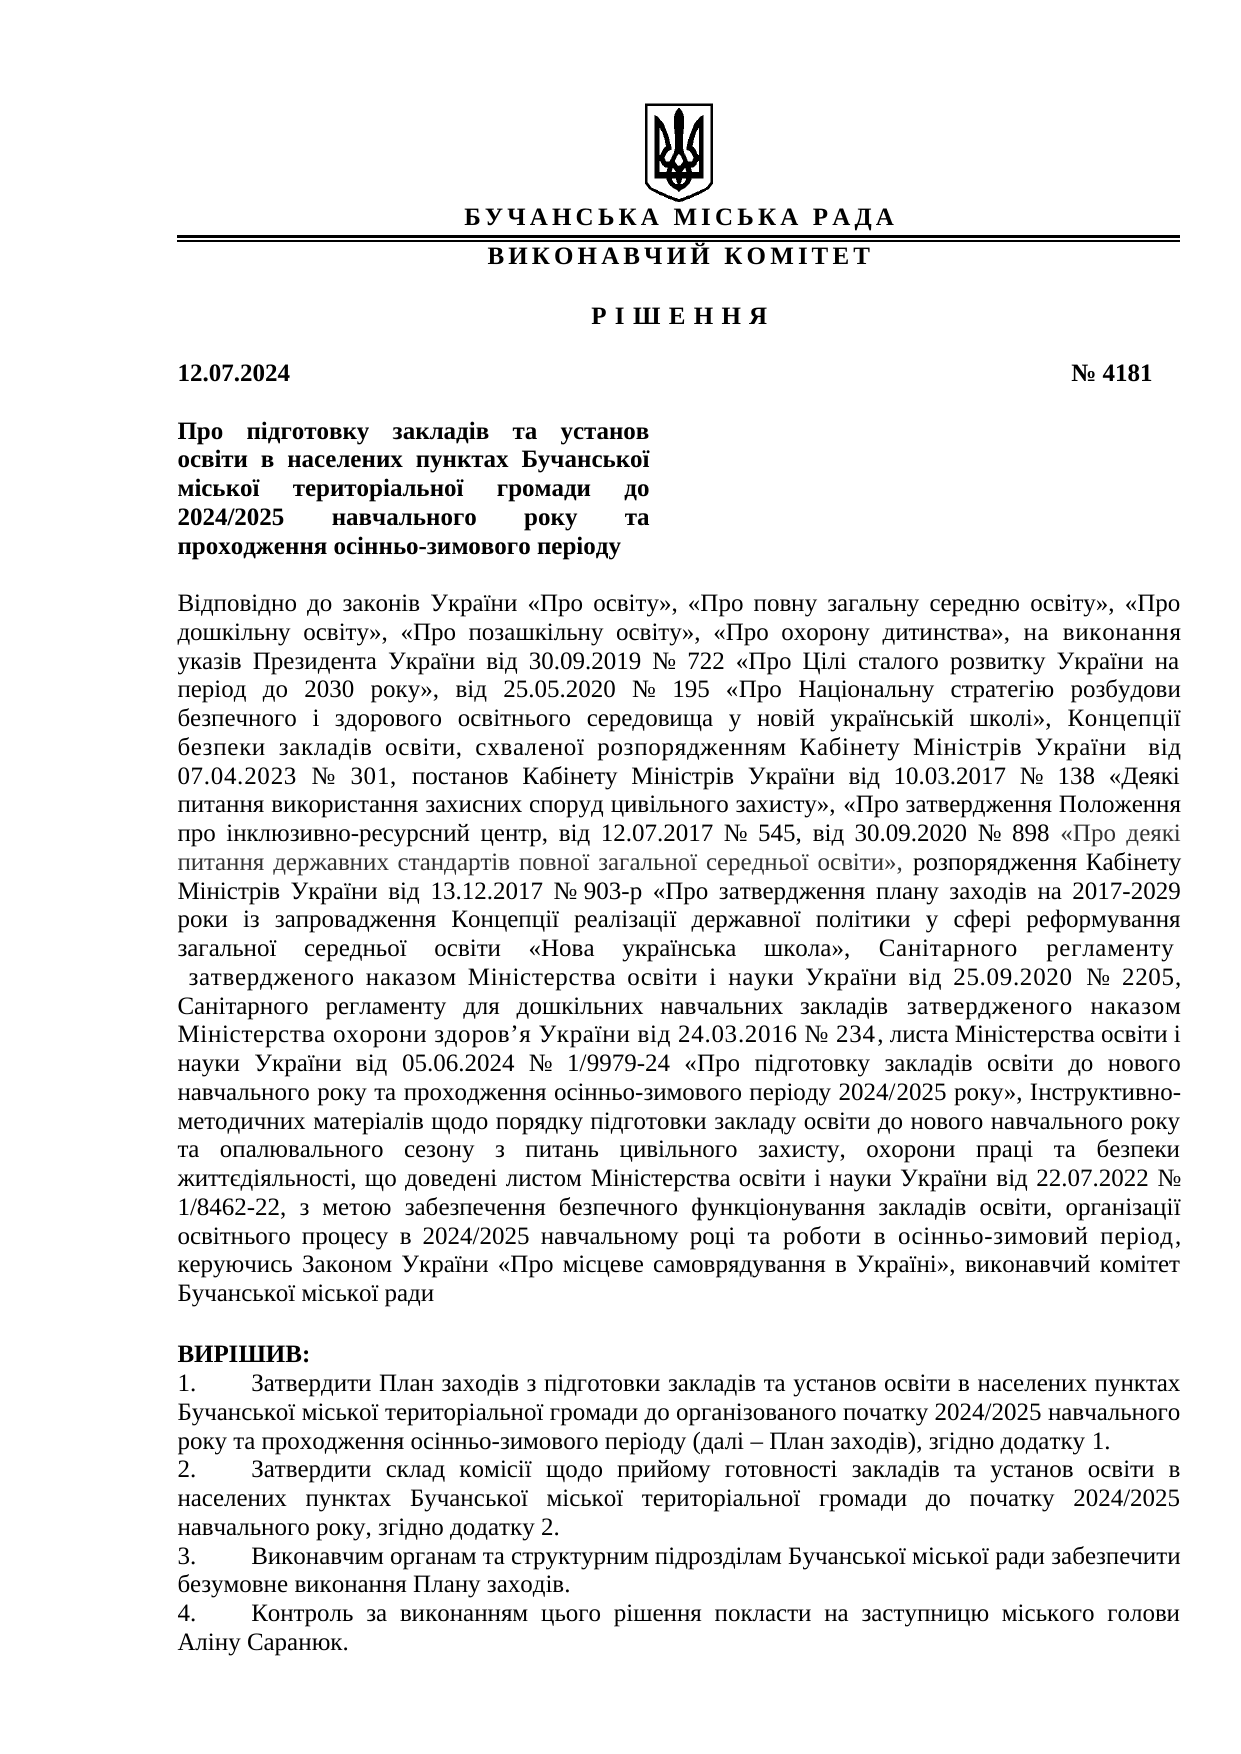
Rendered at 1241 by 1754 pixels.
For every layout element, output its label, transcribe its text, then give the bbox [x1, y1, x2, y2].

text Відповідно до законів України «Про освіту», «Про повну загальну середню освіту», «Про дошкільну освіту», «Про позашкільну освіту», «Про охорону дитинства», на виконання указів Президента України від 30.09.2019 № 722 «Про Цілі сталого розвитку України на період до 2030 року», від 25.05.2020 № 195 «Про Національну стратегію розбудови безпечного і здорового освітнього середовища у новій українській школі», Концепції безпеки закладів освіти, схваленої розпорядженням Кабінету Міністрів України від 07.04.2023 № 301, постанов Кабінету Міністрів України від 10.03.2017 № 138 «Деякі питання використання захисних споруд цивільного захисту», «Про затвердження Положення про інклюзивно-ресурсний центр, від 12.07.2017 № 545, від 30.09.2020 № 898 «Про деякі питання державних стандартів повної загальної середньої освіти», розпорядження Кабінету Міністрів України від 13.12.2017 № 903-р «Про затвердження плану заходів на 2017-2029 роки із запровадження Концепції реалізації державної політики у сфері реформування загальної середньої освіти «Нова українська школа», Санітарного регламенту затвердженого наказом Міністерства освіти і науки України від 25.09.2020 № 2205, Санітарного регламенту для дошкільних навчальних закладів затвердженого наказом Міністерства охорони здоров’я України від 24.03.2016 № 234, листа Міністерства освіти і науки України від 05.06.2024 № 1/9979-24 «Про підготовку закладів освіти до нового навчального року та проходження осінньо-зимового періоду 2024/2025 року», Інструктивно-методичних матеріалів щодо порядку підготовки закладу освіти до нового навчального року та опалювального сезону з питань цивільного захисту, охорони праці та безпеки життєдіяльності, що доведені листом Міністерства освіти і науки України від 22.07.2022 № 1/8462-22, з метою забезпечення безпечного функціонування закладів освіти, організації освітнього процесу в 2024/2025 навчальному році та роботи в осінньо-зимовий період, керуючись Законом України «Про місцеве самоврядування в Україні», виконавчий комітет Бучанської міської ради [177, 991, 1181, 1307]
text БУЧАНСЬКА МІСЬКА РАДА [177, 202, 1181, 231]
table_header ВИКОНАВЧИЙ КОМІТЕТ [177, 242, 1180, 301]
text Відповідно до законів України «Про освіту», «Про повну загальну середню освіту», «Про дошкільну освіту», «Про позашкільну освіту», «Про охорону дитинства», на виконання указів Президента України від 30.09.2019 № 722 «Про Цілі сталого розвитку України на період до 2030 року», від 25.05.2020 № 195 «Про Національну стратегію розбудови безпечного і здорового освітнього середовища у новій українській школі», Концепції безпеки закладів освіти, схваленої розпорядженням Кабінету Міністрів України від 07.04.2023 № 301, постанов Кабінету Міністрів України від 10.03.2017 № 138 «Деякі питання використання захисних споруд цивільного захисту», «Про затвердження Положення про інклюзивно-ресурсний центр, від 12.07.2017 № 545, від 30.09.2020 № 898 «Про деякі питання державних стандартів повної загальної середньої освіти», розпорядження Кабінету Міністрів України від 13.12.2017 № 903-р «Про затвердження плану заходів на 2017-2029 роки із запровадження Концепції реалізації державної політики у сфері реформування загальної середньої освіти «Нова українська школа», Санітарного регламенту затвердженого наказом Міністерства освіти і науки України від 25.09.2020 № 2205, Санітарного регламенту для дошкільних навчальних закладів затвердженого наказом Міністерства охорони здоров’я України від 24.03.2016 № 234, листа Міністерства освіти і науки України від 05.06.2024 № 1/9979-24 «Про підготовку закладів освіти до нового навчального року та проходження осінньо-зимового періоду 2024/2025 року», Інструктивно-методичних матеріалів щодо порядку підготовки закладу освіти до нового навчального року та опалювального сезону з питань цивільного захисту, охорони праці та безпеки життєдіяльності, що доведені листом Міністерства освіти і науки України від 22.07.2022 № 1/8462-22, з метою забезпечення безпечного функціонування закладів освіти, організації освітнього процесу в 2024/2025 навчальному році та роботи в осінньо-зимовий період, керуючись Законом України «Про місцеве самоврядування в Україні», виконавчий комітет Бучанської міської ради [177, 588, 1181, 732]
list Виконавчим органам та структурним підрозділам Бучанської міської ради забезпечити безумовне виконання Плану заходів. [177, 1541, 1181, 1598]
text РІШЕННЯ [177, 301, 1181, 329]
text 12.07.2024 № 4181 [177, 358, 1181, 387]
text ВИРІШИВ: [177, 1339, 1181, 1368]
text Відповідно до законів України «Про освіту», «Про повну загальну середню освіту», «Про дошкільну освіту», «Про позашкільну освіту», «Про охорону дитинства», на виконання указів Президента України від 30.09.2019 № 722 «Про Цілі сталого розвитку України на період до 2030 року», від 25.05.2020 № 195 «Про Національну стратегію розбудови безпечного і здорового освітнього середовища у новій українській школі», Концепції безпеки закладів освіти, схваленої розпорядженням Кабінету Міністрів України від 07.04.2023 № 301, постанов Кабінету Міністрів України від 10.03.2017 № 138 «Деякі питання використання захисних споруд цивільного захисту», «Про затвердження Положення про інклюзивно-ресурсний центр, від 12.07.2017 № 545, від 30.09.2020 № 898 «Про деякі питання державних стандартів повної загальної середньої освіти», розпорядження Кабінету Міністрів України від 13.12.2017 № 903-р «Про затвердження плану заходів на 2017-2029 роки із запровадження Концепції реалізації державної політики у сфері реформування загальної середньої освіти «Нова українська школа», Санітарного регламенту затвердженого наказом Міністерства освіти і науки України від 25.09.2020 № 2205, Санітарного регламенту для дошкільних навчальних закладів затвердженого наказом Міністерства охорони здоров’я України від 24.03.2016 № 234, листа Міністерства освіти і науки України від 05.06.2024 № 1/9979-24 «Про підготовку закладів освіти до нового навчального року та проходження осінньо-зимового періоду 2024/2025 року», Інструктивно-методичних матеріалів щодо порядку підготовки закладу освіти до нового навчального року та опалювального сезону з питань цивільного захисту, охорони праці та безпеки життєдіяльності, що доведені листом Міністерства освіти і науки України від 22.07.2022 № 1/8462-22, з метою забезпечення безпечного функціонування закладів освіти, організації освітнього процесу в 2024/2025 навчальному році та роботи в осінньо-зимовий період, керуючись Законом України «Про місцеве самоврядування в Україні», виконавчий комітет Бучанської міської ради [177, 761, 1181, 962]
list Контроль за виконанням цього рішення покласти на заступницю міського голови Аліну Саранюк. [177, 1598, 1181, 1656]
text Про підготовку закладів та установ освіти в населених пунктах Бучанської міської територіальної громади до 2024/2025 навчального року та проходження осінньо-зимового періоду [177, 416, 650, 559]
list Затвердити План заходів з підготовки закладів та установ освіти в населених пунктах Бучанської міської територіальної громади до організованого початку 2024/2025 навчального року та проходження осінньо-зимового періоду (далі – План заходів), згідно додатку 1. [177, 1368, 1181, 1454]
picture [643, 102, 715, 203]
list Затвердити склад комісії щодо прийому готовності закладів та установ освіти в населених пунктах Бучанської міської територіальної громади до початку 2024/2025 навчального року, згідно додатку 2. [177, 1454, 1181, 1541]
